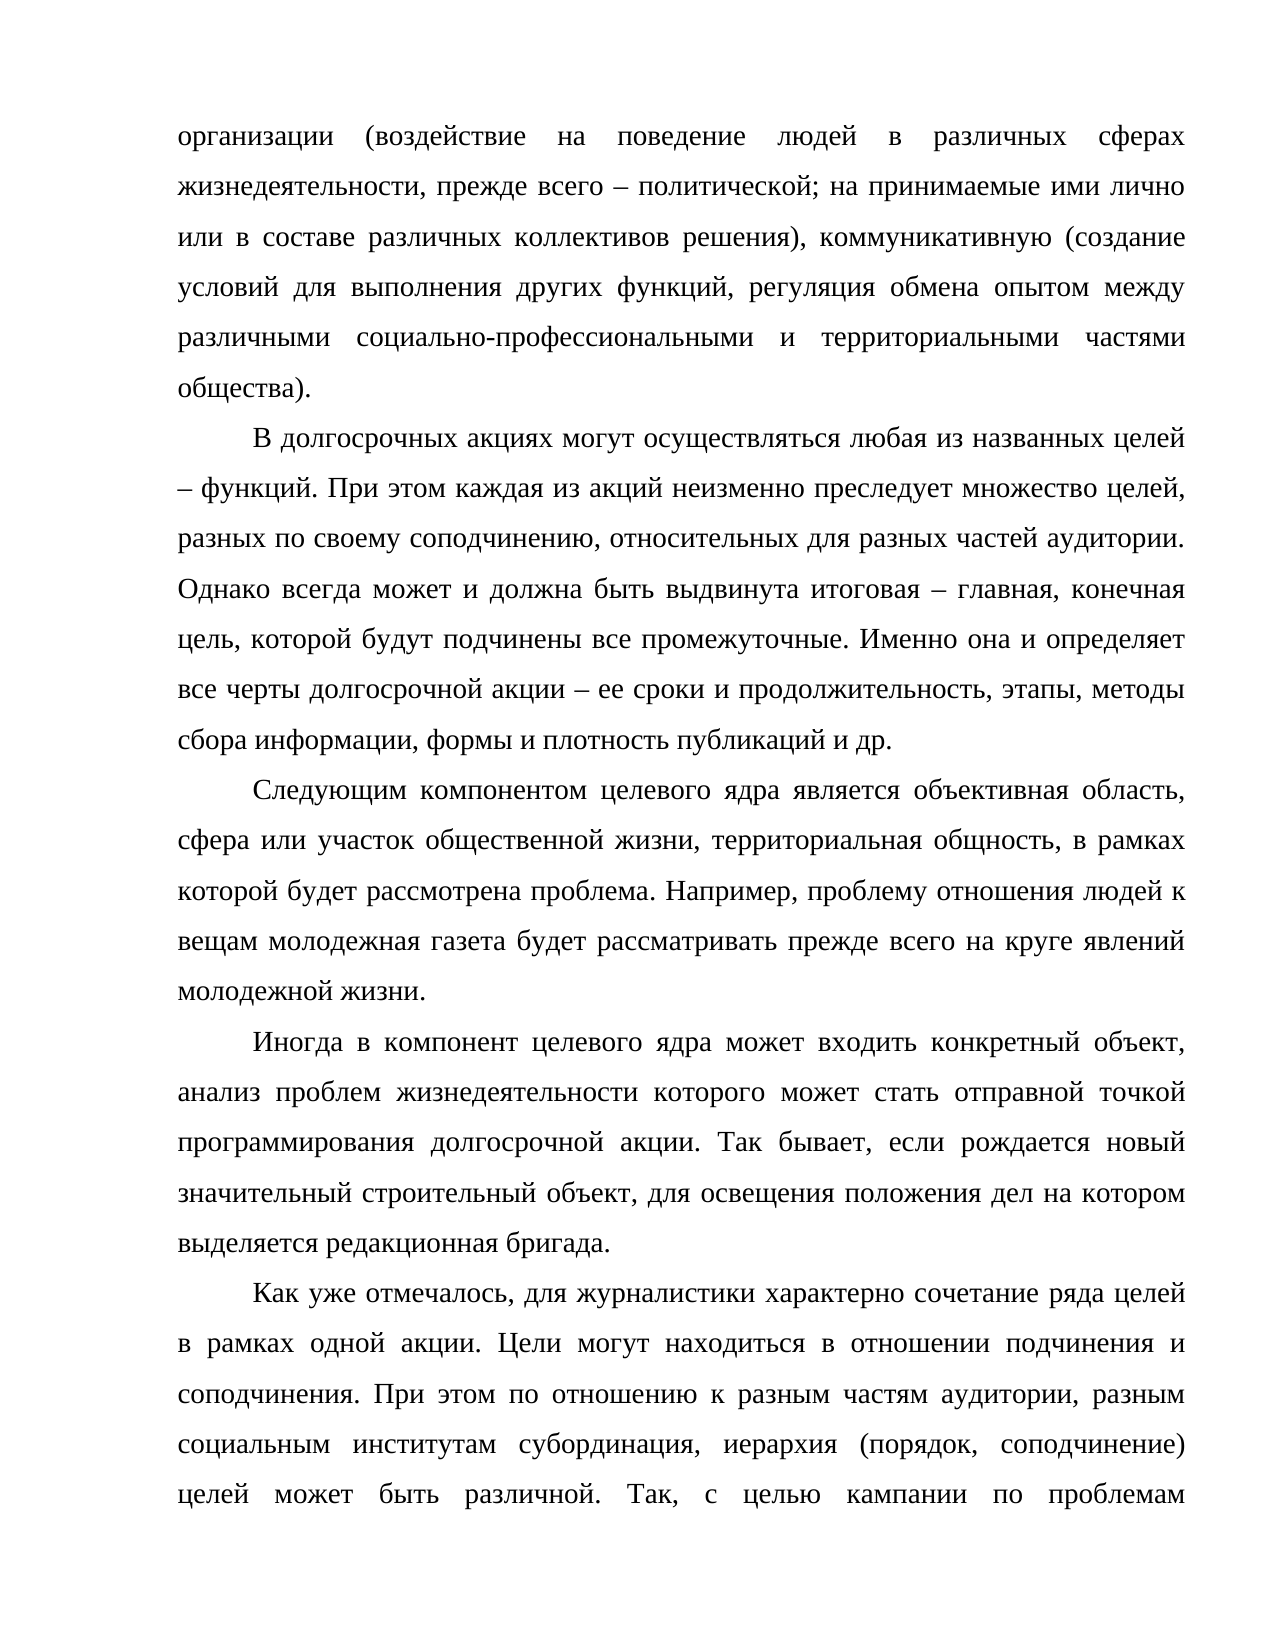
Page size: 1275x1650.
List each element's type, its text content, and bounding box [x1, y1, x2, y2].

text В долгосрочных акциях могут осуществляться любая из названных целей – функций. При этом каждая из акций неизменно преследует множество целей, разных по своему соподчинению, относительных для разных частей аудитории. Однако всегда может и должна быть выдвинута итоговая – главная, конечная цель, которой будут подчинены все промежуточные. Именно она и определяет все черты долгосрочной акции – ее сроки и продолжительность, этапы, методы сбора информации, формы и плотность публикаций и др. [177, 420, 1186, 755]
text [177, 118, 1186, 403]
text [177, 1275, 1186, 1510]
text Иногда в компонент целевого ядра может входить конкретный объект, анализ проблем жизнедеятельности которого может стать отправной точкой программирования долгосрочной акции. Так бывает, если рождается новый значительный строительный объект, для освещения положения дел на котором выделяется редакционная бригада. [177, 1024, 1186, 1258]
text Следующим компонентом целевого ядра является объективная область, сфера или участок общественной жизни, территориальная общность, в рамках которой будет рассмотрена проблема. Например, проблему отношения людей к вещам молодежная газета будет рассматривать прежде всего на круге явлений молодежной жизни. [177, 772, 1186, 1007]
